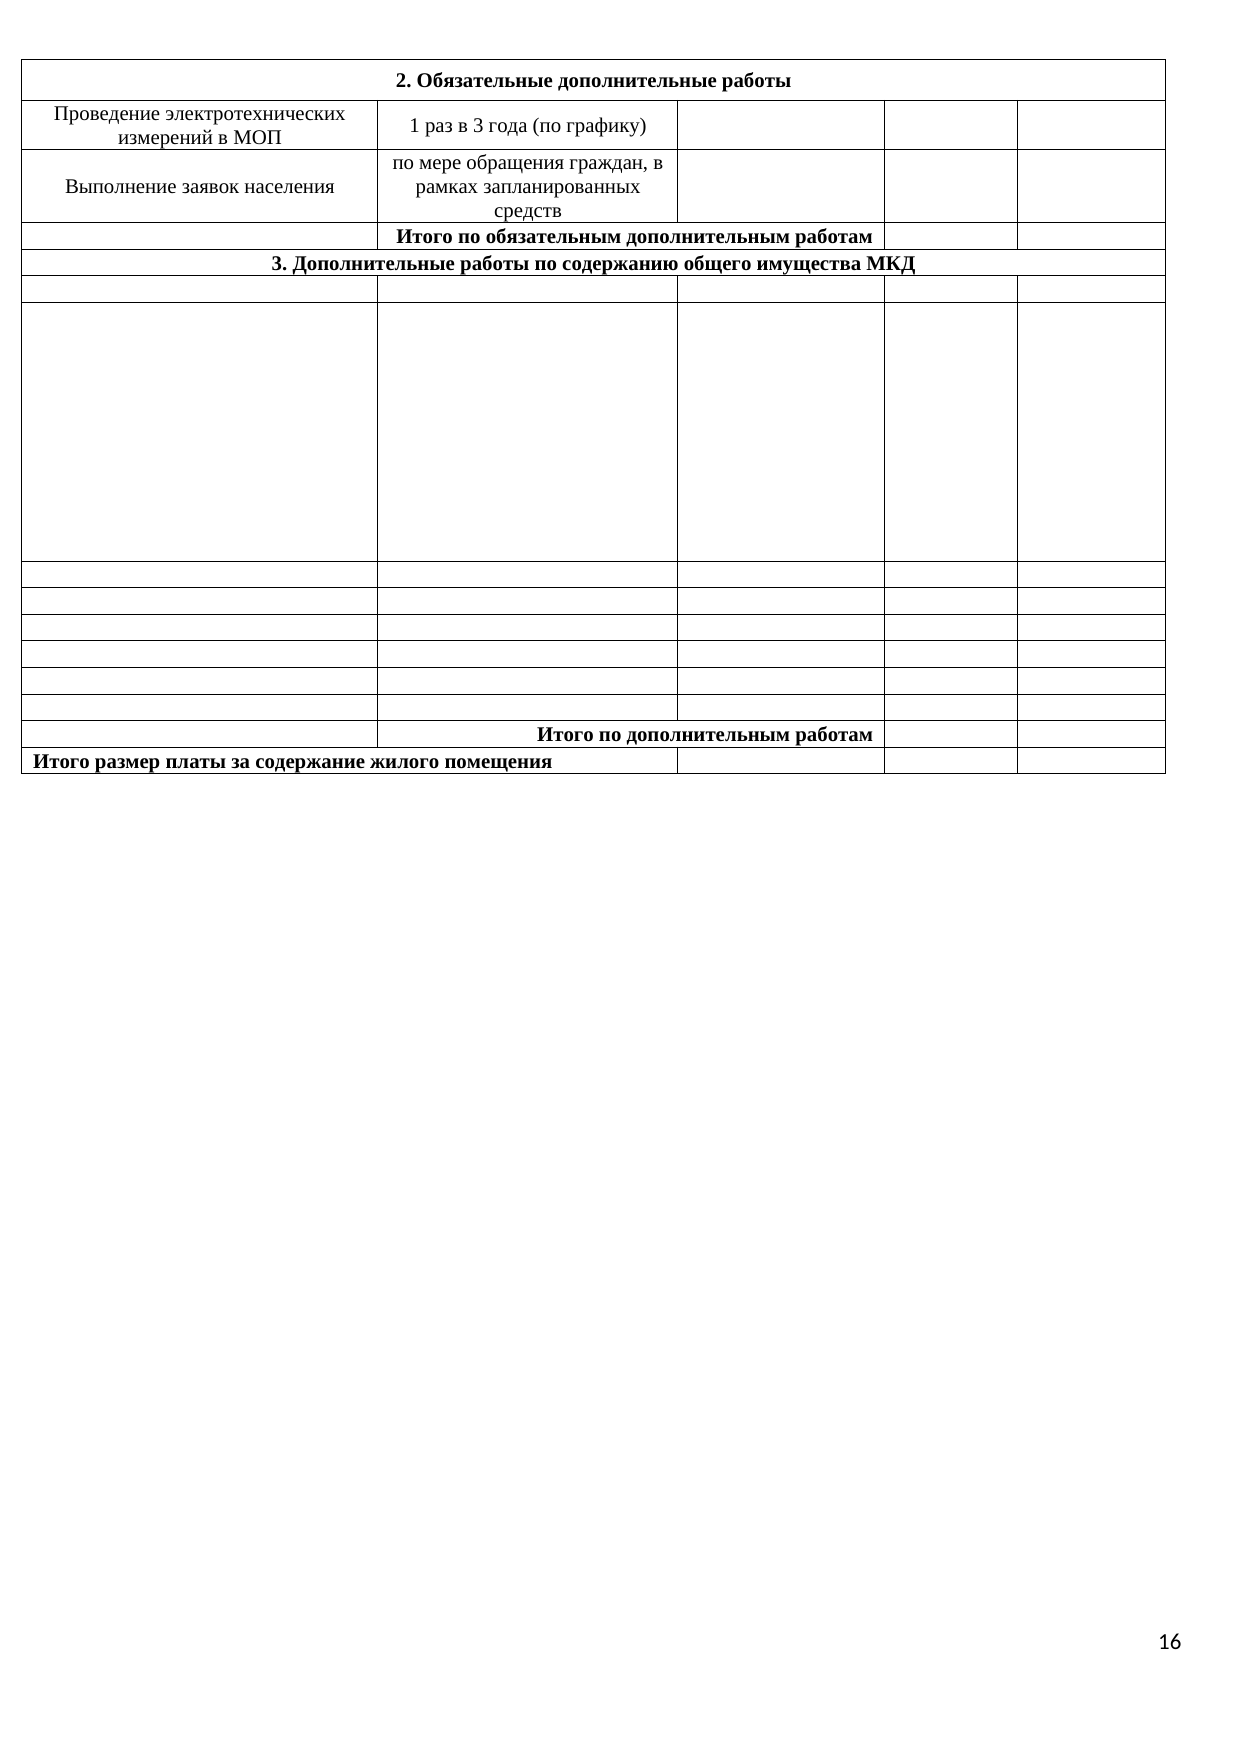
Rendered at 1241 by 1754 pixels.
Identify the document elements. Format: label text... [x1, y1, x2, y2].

table_cell Выполнение заявок населения [22, 150, 377, 222]
table_cell [1018, 588, 1165, 614]
table_cell [885, 223, 1017, 249]
table_cell [885, 588, 1017, 614]
table_cell [378, 668, 677, 693]
table_cell [22, 276, 377, 302]
table_cell [22, 223, 377, 249]
table_cell [22, 721, 377, 747]
table_cell [1018, 562, 1165, 587]
table_cell [1018, 641, 1165, 667]
table_cell [378, 562, 677, 587]
table_cell Проведение электротехнических измерений в МОП [22, 101, 377, 149]
table_cell [22, 615, 377, 640]
table_cell [885, 150, 1017, 222]
table_cell [885, 101, 1017, 149]
table_cell Итого по дополнительным работам [378, 721, 884, 747]
table_cell [678, 562, 884, 587]
table_cell [1018, 721, 1165, 747]
table_cell [22, 668, 377, 693]
table_cell [678, 748, 884, 773]
table_cell [885, 721, 1017, 747]
table_cell [885, 276, 1017, 302]
table_cell [1018, 150, 1165, 222]
table_cell [678, 303, 884, 561]
table_cell 1 раз в 3 года (по графику) [378, 101, 677, 149]
table_cell [22, 562, 377, 587]
table_cell [378, 276, 677, 302]
table_cell [678, 668, 884, 693]
table_cell [22, 303, 377, 561]
table_cell Итого размер платы за содержание жилого помещения [22, 748, 677, 773]
table_cell [885, 562, 1017, 587]
table_cell [885, 695, 1017, 720]
table_cell [885, 615, 1017, 640]
table_cell [378, 588, 677, 614]
table_cell [1018, 303, 1165, 561]
table_cell [22, 695, 377, 720]
table_cell [1018, 748, 1165, 773]
table_cell [678, 101, 884, 149]
table_cell [1018, 615, 1165, 640]
table_cell [678, 615, 884, 640]
table_cell [885, 748, 1017, 773]
table_cell [378, 695, 677, 720]
table_cell [678, 588, 884, 614]
table_cell [678, 276, 884, 302]
table_cell [678, 641, 884, 667]
table_cell [885, 641, 1017, 667]
table_cell [1018, 276, 1165, 302]
table_cell [22, 588, 377, 614]
table_cell [885, 668, 1017, 693]
table_cell [378, 303, 677, 561]
table_cell [378, 641, 677, 667]
table_cell 3. Дополнительные работы по содержанию общего имущества МКД [22, 250, 1165, 275]
table_cell [1018, 695, 1165, 720]
table_cell 2. Обязательные дополнительные работы [22, 60, 1165, 100]
table_cell по мере обращения граждан, в рамках запланированных средств [378, 150, 677, 222]
table_cell [885, 303, 1017, 561]
table_cell [678, 150, 884, 222]
table_cell [678, 695, 884, 720]
table_cell [1018, 223, 1165, 249]
table_cell [1018, 668, 1165, 693]
table_cell [378, 615, 677, 640]
table_cell [22, 641, 377, 667]
table_cell Итого по обязательным дополнительным работам [378, 223, 884, 249]
table_cell [1018, 101, 1165, 149]
